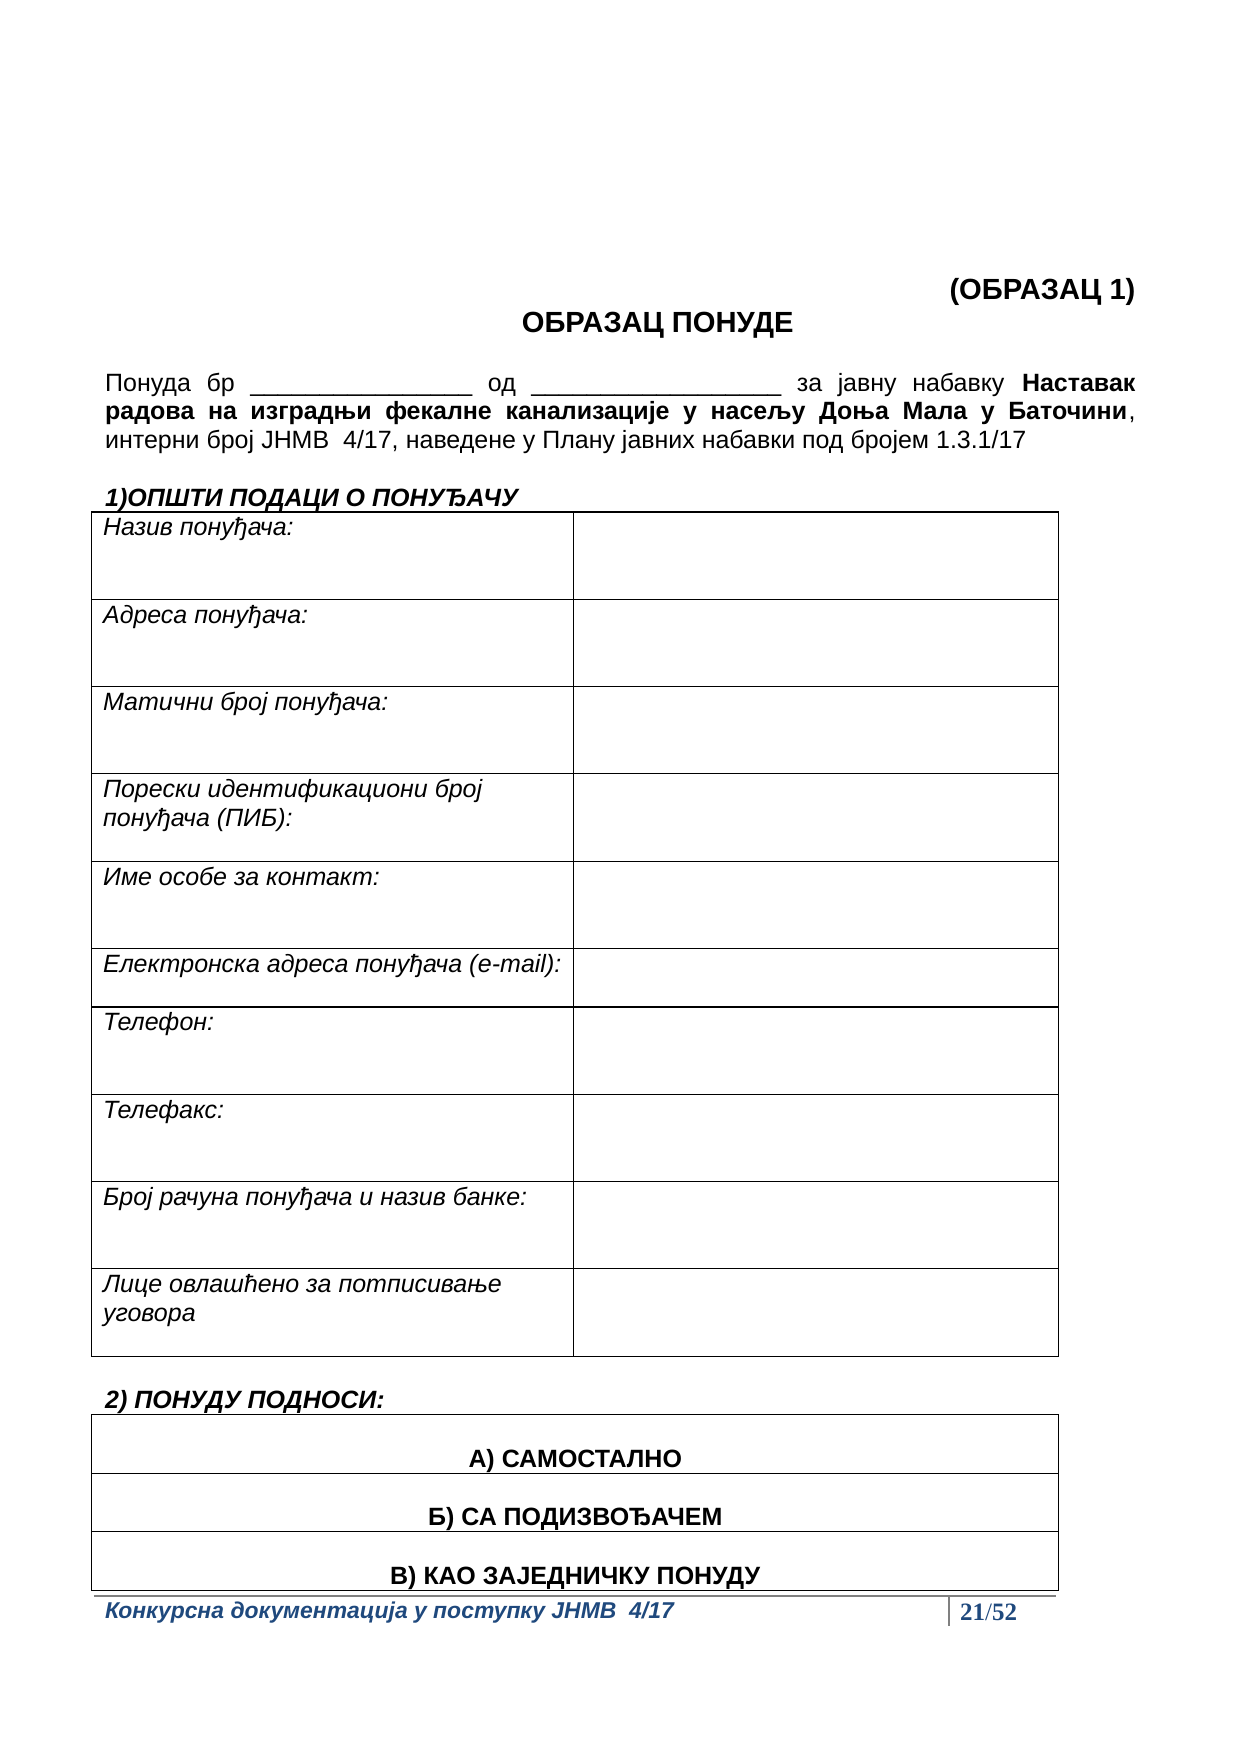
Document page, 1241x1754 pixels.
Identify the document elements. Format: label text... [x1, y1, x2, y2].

table_cell [574, 1269, 1058, 1356]
table_cell [574, 862, 1058, 948]
table_cell [574, 774, 1058, 861]
table_cell [574, 1008, 1058, 1094]
table_cell Адреса понуђача: [92, 600, 573, 686]
text ОБРАЗАЦ ПОНУДЕ [180, 305, 1135, 339]
table_cell В) КАО ЗАЈЕДНИЧКУ ПОНУДУ [92, 1532, 1058, 1590]
table_cell Име особе за контакт: [92, 862, 573, 948]
table_cell Телефон: [92, 1008, 573, 1094]
table_header Назив понуђача: [92, 513, 573, 599]
table_cell Б) СА ПОДИЗВОЂАЧЕМ [92, 1474, 1058, 1531]
table_cell [574, 1182, 1058, 1268]
table_header [574, 513, 1058, 599]
table_cell Порески идентификациони број понуђача (ПИБ): [92, 774, 573, 861]
table_cell [574, 687, 1058, 773]
table_cell Телефакс: [92, 1095, 573, 1181]
table_cell Лице овлашћено за потписивање уговора [92, 1269, 573, 1356]
text 1)ОПШТИ ПОДАЦИ О ПОНУЂАЧУ [105, 483, 1135, 511]
text (ОБРАЗАЦ 1) [180, 272, 1135, 305]
table_cell [574, 1095, 1058, 1181]
text Понуда бр ________________ од __________________ за јавну набавку Наставак радова на изградњи фекалне канализације у насељу Доња Мала у Баточини, интерни број ЈНМВ 4/17, наведене у Плану јавних набавки под бројем 1.3.1/17 [105, 368, 1135, 454]
table_cell Електронска адреса понуђача (e-mail): [92, 949, 573, 1006]
text 2) ПОНУДУ ПОДНОСИ: [105, 1385, 1135, 1414]
table_cell [574, 949, 1058, 1006]
table_cell Матични број понуђача: [92, 687, 573, 773]
table_cell [574, 600, 1058, 686]
table_cell Број рачуна понуђача и назив банке: [92, 1182, 573, 1268]
table_header А) САМОСТАЛНО [92, 1415, 1058, 1473]
